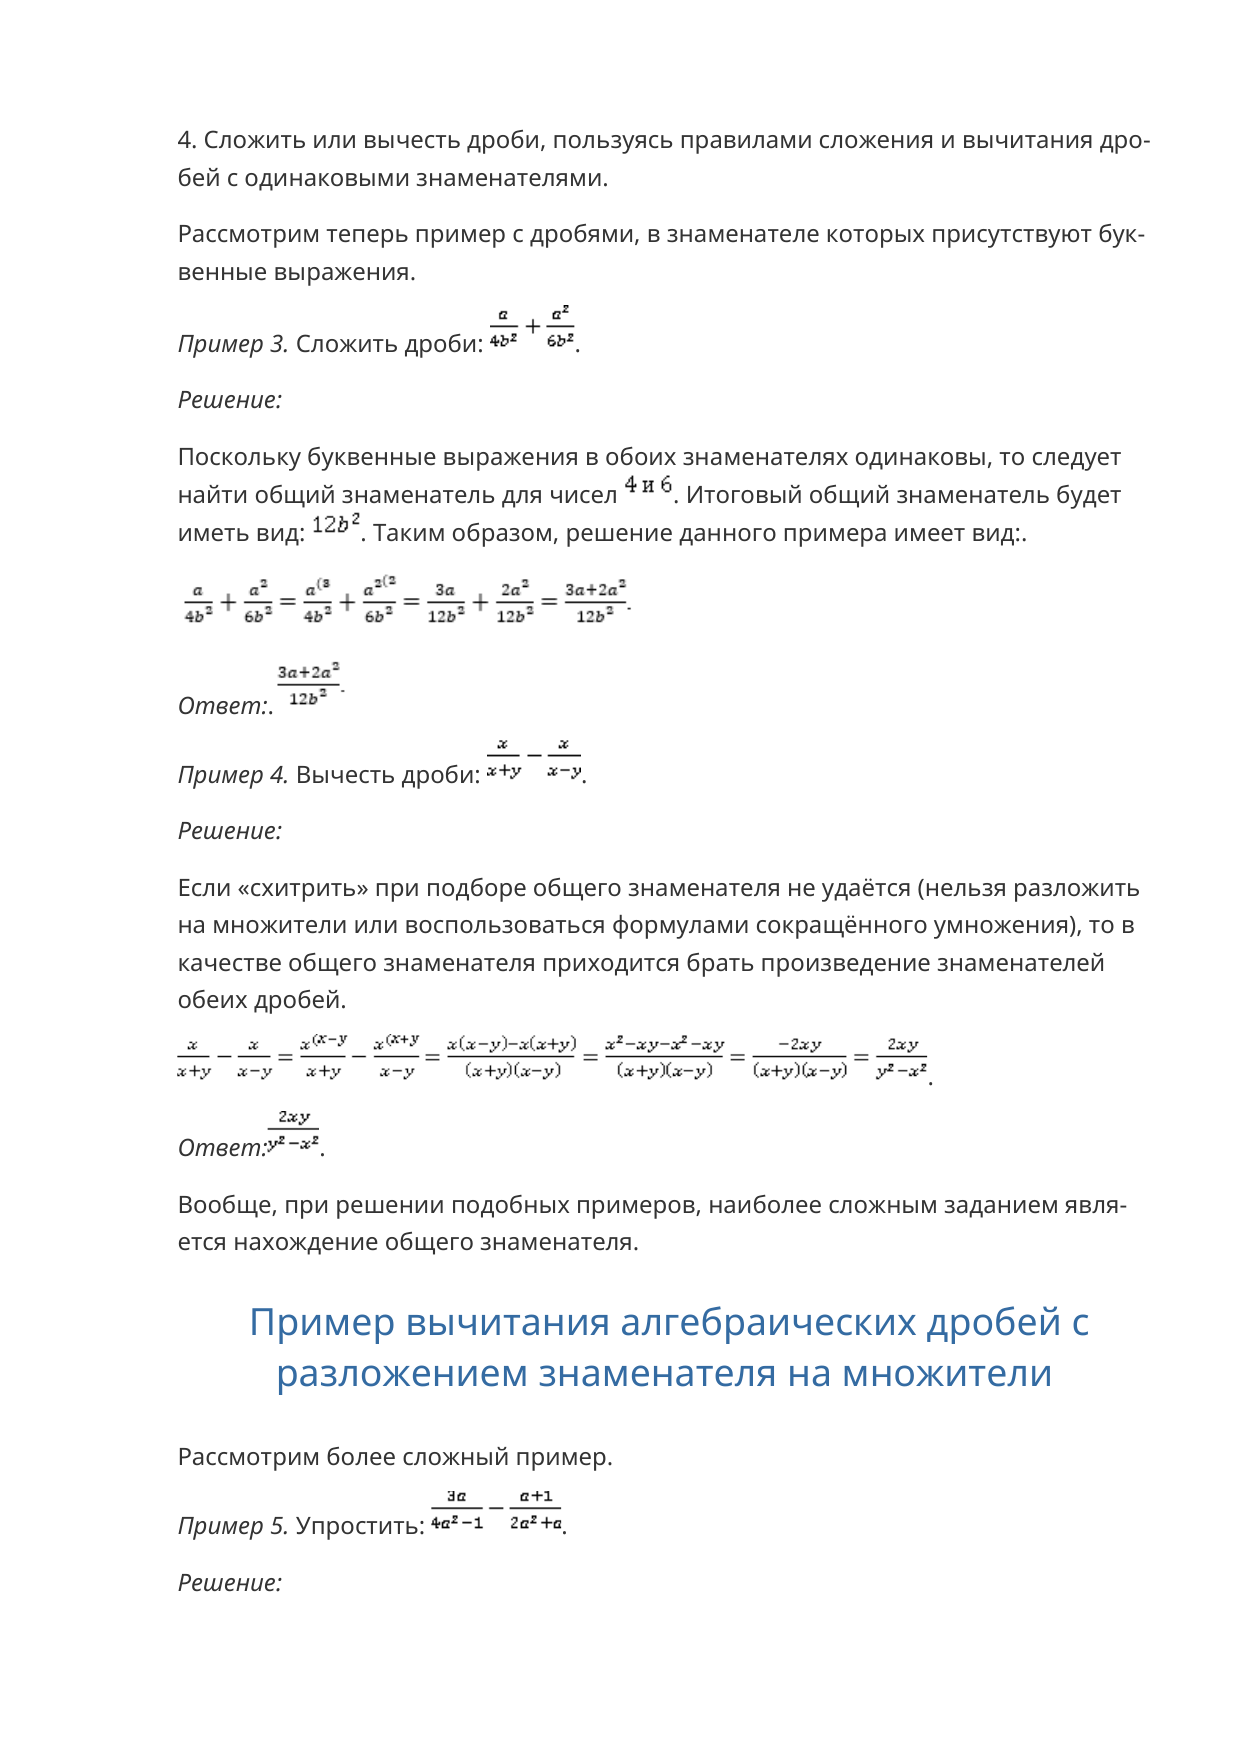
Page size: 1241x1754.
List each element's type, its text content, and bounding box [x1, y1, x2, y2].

text Ответ:. [177, 1112, 1152, 1164]
picture [624, 472, 673, 504]
text Пример 4. Вычесть дроби: . [177, 740, 1152, 791]
text Пример 3. Сложить дроби: . [177, 306, 1152, 359]
picture [431, 1491, 562, 1535]
text Поскольку буквенные выражения в обоих знаменателях одинаковы, то следует найти общий знаменатель для чисел . Итоговый общий знаменатель будет иметь вид: . Таким образом, решение данного примера имеет вид:. [177, 434, 1152, 548]
text Решение: [177, 809, 1152, 847]
picture [267, 1111, 319, 1157]
picture [311, 510, 360, 542]
picture [177, 1034, 928, 1086]
text Ответ:. [177, 653, 1152, 721]
text Пример 5. Упростить: . [177, 1491, 1152, 1542]
text Пример вычитания алгебраических дробей с разложением знаменателя на множители [177, 1295, 1152, 1397]
text Рассмотрим более сложный пример. [177, 1435, 1152, 1472]
text Если «схитрить» при подборе общего знаменателя не удаётся (нельзя разложить на множители или воспользоваться формулами сокращённого умножения), то в качестве общего знаменателя приходится брать произведение знаменателей обеих дробей. [177, 866, 1152, 1016]
text Решение: [177, 378, 1152, 416]
picture [490, 305, 575, 353]
text Вообще, при решении подобных примеров, наиболее сложным заданием является нахождение общего знаменателя. [177, 1183, 1152, 1258]
text Рассмотрим теперь пример с дробями, в знаменателе которых присутствуют буквенные выражения. [177, 212, 1152, 287]
text Решение: [177, 1560, 1152, 1598]
picture [177, 567, 642, 635]
picture [487, 739, 581, 784]
picture [273, 653, 351, 714]
text 4. Сложить или вычесть дроби, пользуясь правилами сложения и вычитания дробей с одинаковыми знаменателями. [177, 118, 1152, 193]
